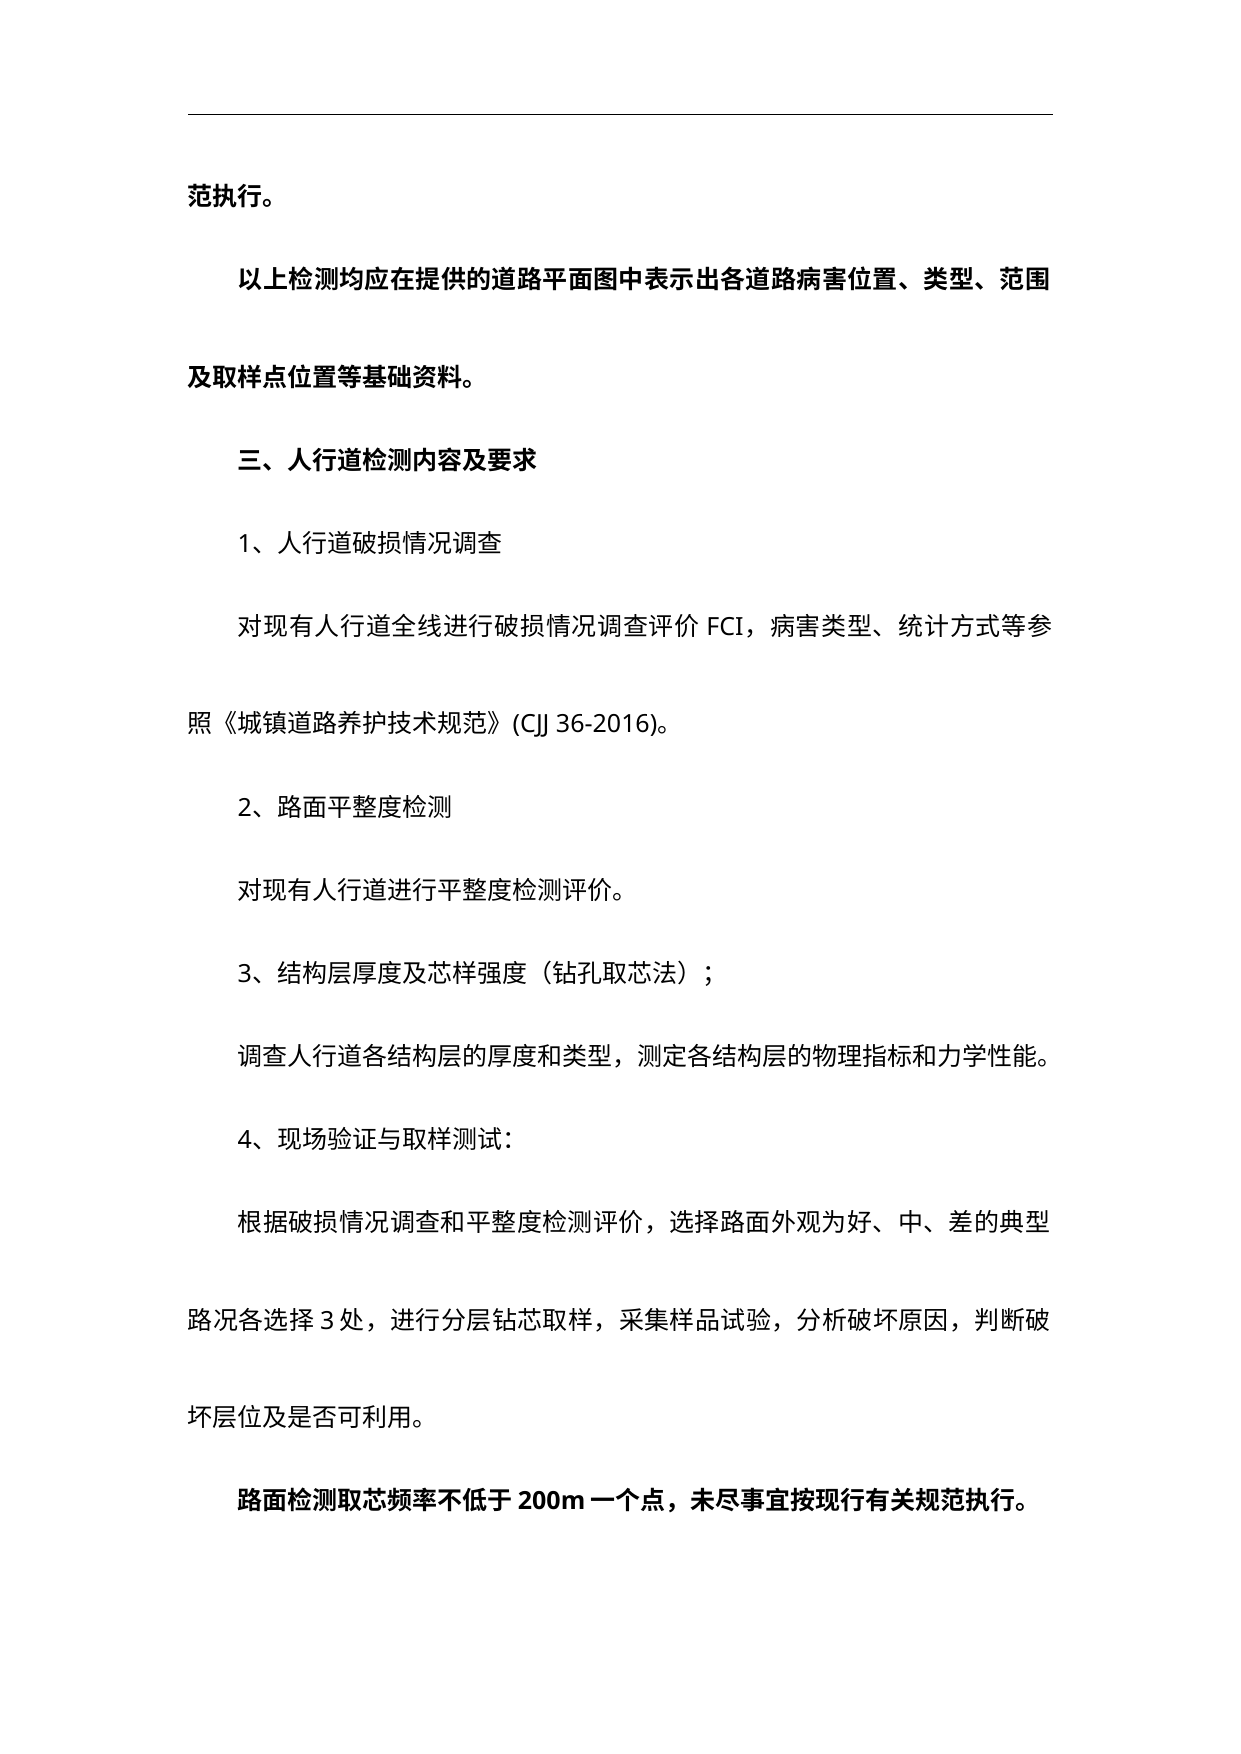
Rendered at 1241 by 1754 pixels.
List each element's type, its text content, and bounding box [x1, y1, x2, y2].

text 以上检测均应在提供的道路平面图中表示出各道路病害位置、类型、范围及取样点位置等基础资料。 [187, 245, 1053, 408]
text 调查人行道各结构层的厚度和类型，测定各结构层的物理指标和力学性能。 [187, 1022, 1053, 1087]
text 2、路面平整度检测 [187, 773, 1053, 838]
text 1、人行道破损情况调查 [187, 509, 1053, 574]
text 4、现场验证与取样测试： [187, 1105, 1053, 1170]
text 3、结构层厚度及芯样强度（钻孔取芯法）； [187, 939, 1053, 1004]
text 对现有人行道全线进行破损情况调查评价FCI，病害类型、统计方式等参照《城镇道路养护技术规范》(CJJ 36-2016)。 [187, 592, 1053, 754]
text 根据破损情况调查和平整度检测评价，选择路面外观为好、中、差的典型路况各选择3处，进行分层钻芯取样，采集样品试验，分析破坏原因，判断破坏层位及是否可利用。 [187, 1188, 1053, 1448]
text 路面检测取芯频率不低于200m一个点，未尽事宜按现行有关规范执行。 [187, 1466, 1053, 1531]
text 对现有人行道进行平整度检测评价。 [187, 856, 1053, 921]
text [187, 162, 1053, 227]
text 三、人行道检测内容及要求 [187, 426, 1053, 491]
